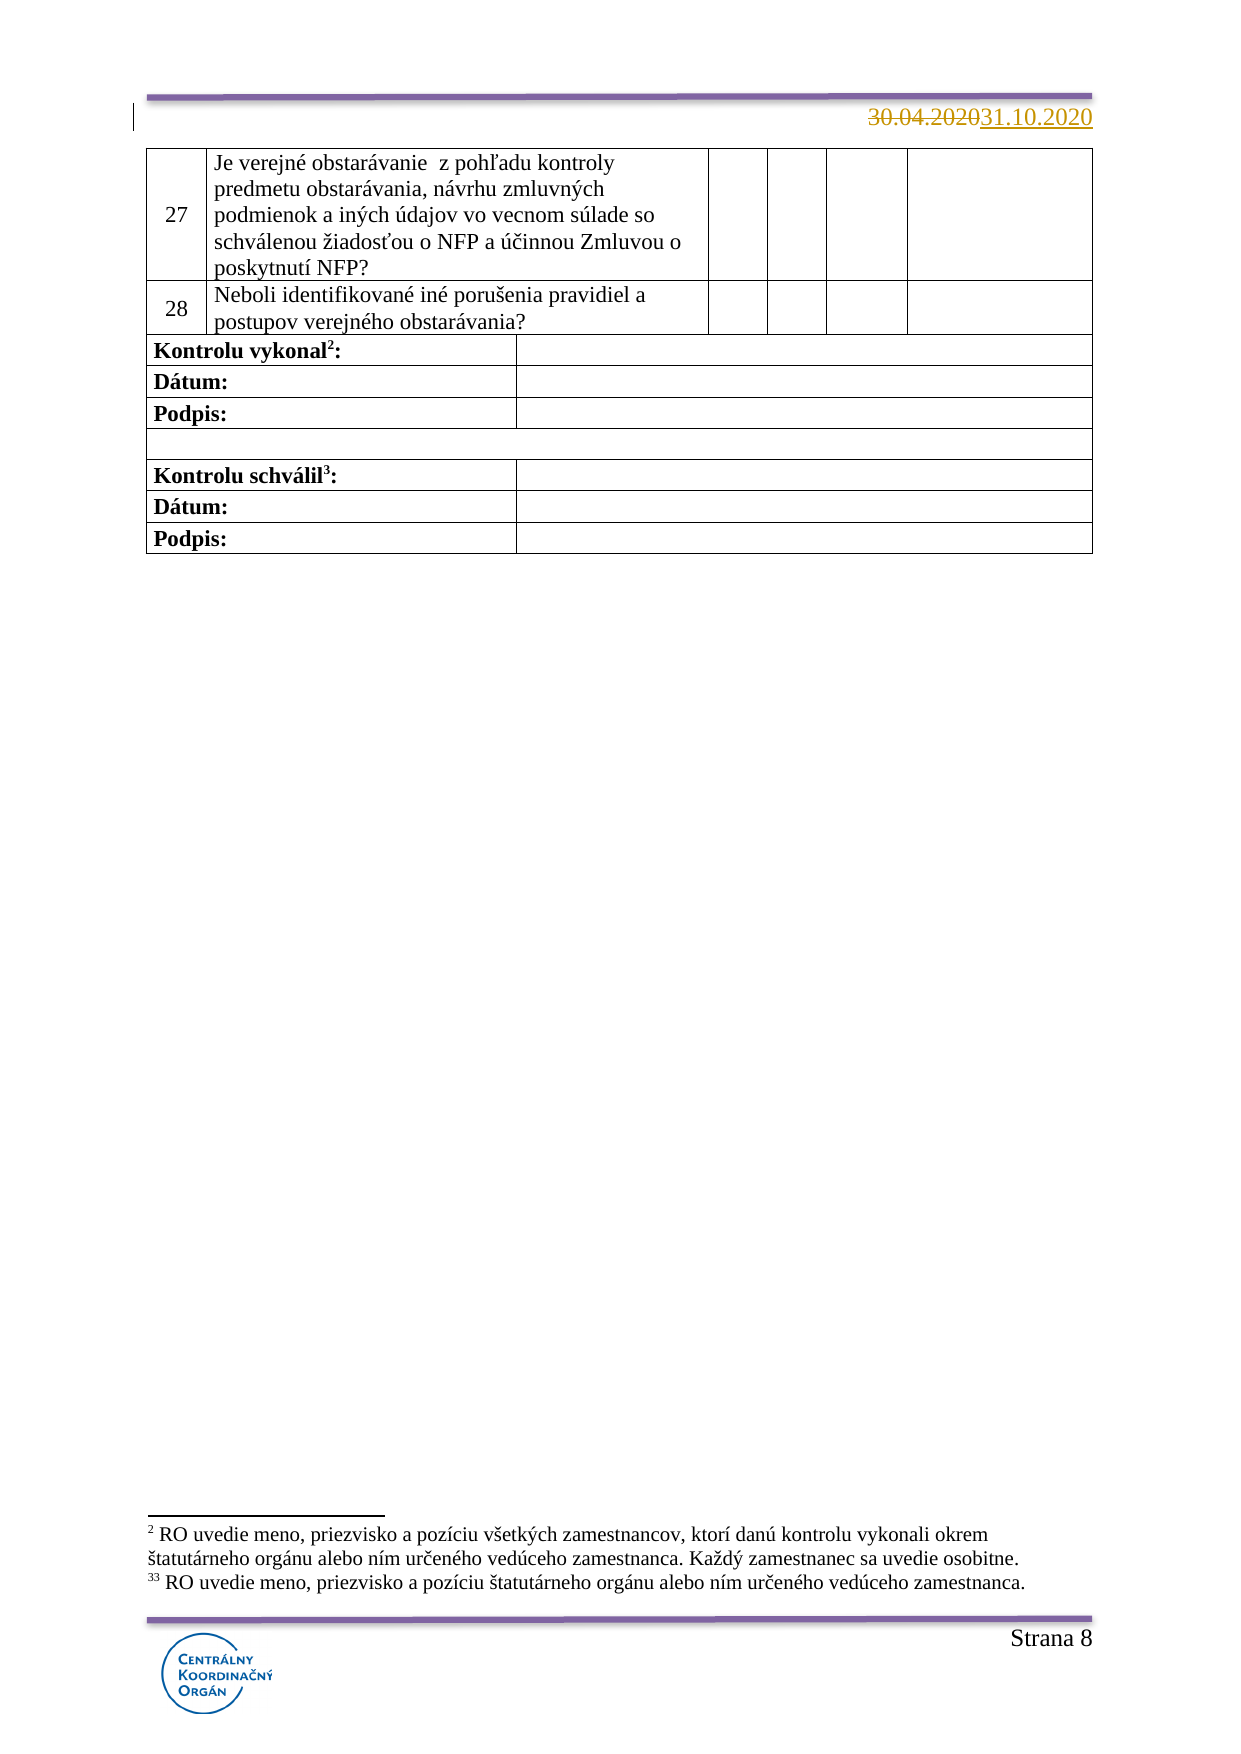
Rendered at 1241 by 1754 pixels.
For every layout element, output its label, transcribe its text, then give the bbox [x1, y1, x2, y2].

table_cell [709, 149, 767, 280]
table_cell [517, 335, 1092, 365]
table_cell [709, 281, 767, 334]
table_cell [768, 149, 826, 280]
table_cell 28 [147, 281, 206, 334]
table_cell [517, 491, 1092, 522]
table_cell Podpis: [147, 523, 516, 553]
table_cell [517, 460, 1092, 490]
table_cell [827, 149, 907, 280]
table_cell Kontrolu schválil3: [147, 460, 516, 490]
table_cell [827, 281, 907, 334]
table_cell 27 [147, 149, 206, 280]
table_cell Je verejné obstarávanie z pohľadu kontroly predmetu obstarávania, návrhu zmluvných podmienok a iných údajov vo vecnom súlade so schválenou žiadosťou o NFP a účinnou Zmluvou o poskytnutí NFP? [207, 149, 708, 280]
table_cell [517, 398, 1092, 428]
table_cell Podpis: [147, 398, 516, 428]
table_cell [517, 366, 1092, 397]
table_cell Dátum: [147, 491, 516, 522]
picture [159, 1631, 272, 1713]
table_cell Dátum: [147, 366, 516, 397]
table_cell Neboli identifikované iné porušenia pravidiel a postupov verejného obstarávania? [207, 281, 708, 334]
table_cell Kontrolu vykonal2: [147, 335, 516, 365]
table_cell [147, 429, 1092, 459]
table_cell [517, 523, 1092, 553]
table_cell [908, 149, 1092, 280]
table_cell [768, 281, 826, 334]
table_cell [908, 281, 1092, 334]
